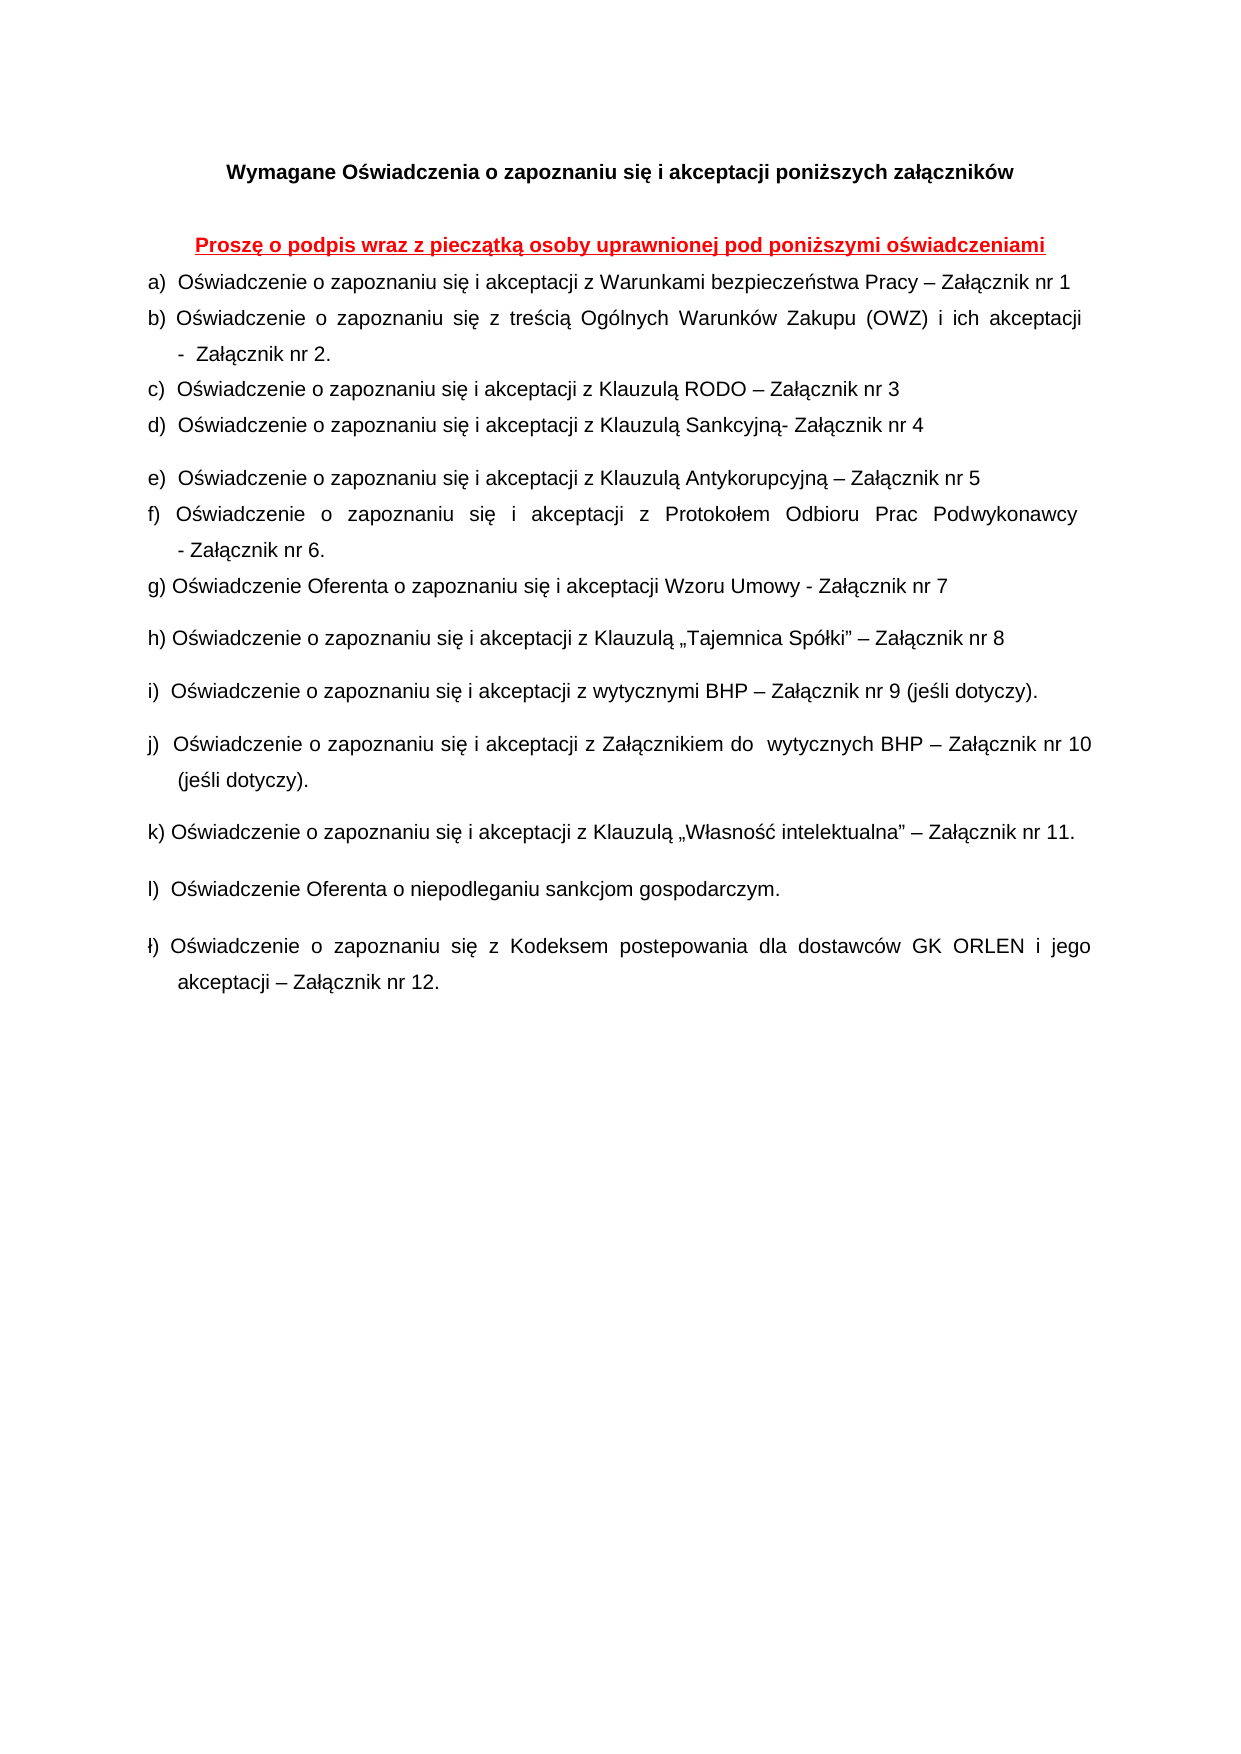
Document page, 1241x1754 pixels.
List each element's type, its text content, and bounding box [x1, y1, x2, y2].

text j) Oświadczenie o zapoznaniu się i akceptacji z Załącznikiem do wytycznych BHP – Załącznik nr 10 (jeśli dotyczy). [148, 731, 1093, 791]
text b) Oświadczenie o zapoznaniu się z treścią Ogólnych Warunków Zakupu (OWZ) i ich akceptacji - Załącznik nr 2. [148, 305, 1093, 365]
text Proszę o podpis wraz z pieczątką osoby uprawnionej pod poniższymi oświadczeniami [148, 233, 1093, 257]
text Wymagane Oświadczenia o zapoznaniu się i akceptacji poniższych załączników [148, 160, 1093, 184]
text l) Oświadczenie Oferenta o niepodleganiu sankcjom gospodarczym. [148, 877, 1093, 901]
text i) Oświadczenie o zapoznaniu się i akceptacji z wytycznymi BHP – Załącznik nr 9 (jeśli dotyczy). [148, 679, 1093, 703]
text e) Oświadczenie o zapoznaniu się i akceptacji z Klauzulą Antykorupcyjną – Załącznik nr 5 [148, 466, 1093, 490]
text ł) Oświadczenie o zapoznaniu się z Kodeksem postepowania dla dostawców GK ORLEN i jego akceptacji – Załącznik nr 12. [148, 933, 1093, 993]
text a) Oświadczenie o zapoznaniu się i akceptacji z Warunkami bezpieczeństwa Pracy – Załącznik nr 1 [148, 269, 1093, 293]
text c) Oświadczenie o zapoznaniu się i akceptacji z Klauzulą RODO – Załącznik nr 3 [148, 377, 1093, 401]
text k) Oświadczenie o zapoznaniu się i akceptacji z Klauzulą „Własność intelektualna” – Załącznik nr 11. [148, 820, 1093, 844]
text g) Oświadczenie Oferenta o zapoznaniu się i akceptacji Wzoru Umowy - Załącznik nr 7 [148, 574, 1093, 598]
text h) Oświadczenie o zapoznaniu się i akceptacji z Klauzulą „Tajemnica Spółki” – Załącznik nr 8 [148, 626, 1093, 650]
text f) Oświadczenie o zapoznaniu się i akceptacji z Protokołem Odbioru Prac Podwykonawcy - Załącznik nr 6. [148, 502, 1093, 562]
text d) Oświadczenie o zapoznaniu się i akceptacji z Klauzulą Sankcyjną- Załącznik nr 4 [148, 413, 1093, 437]
